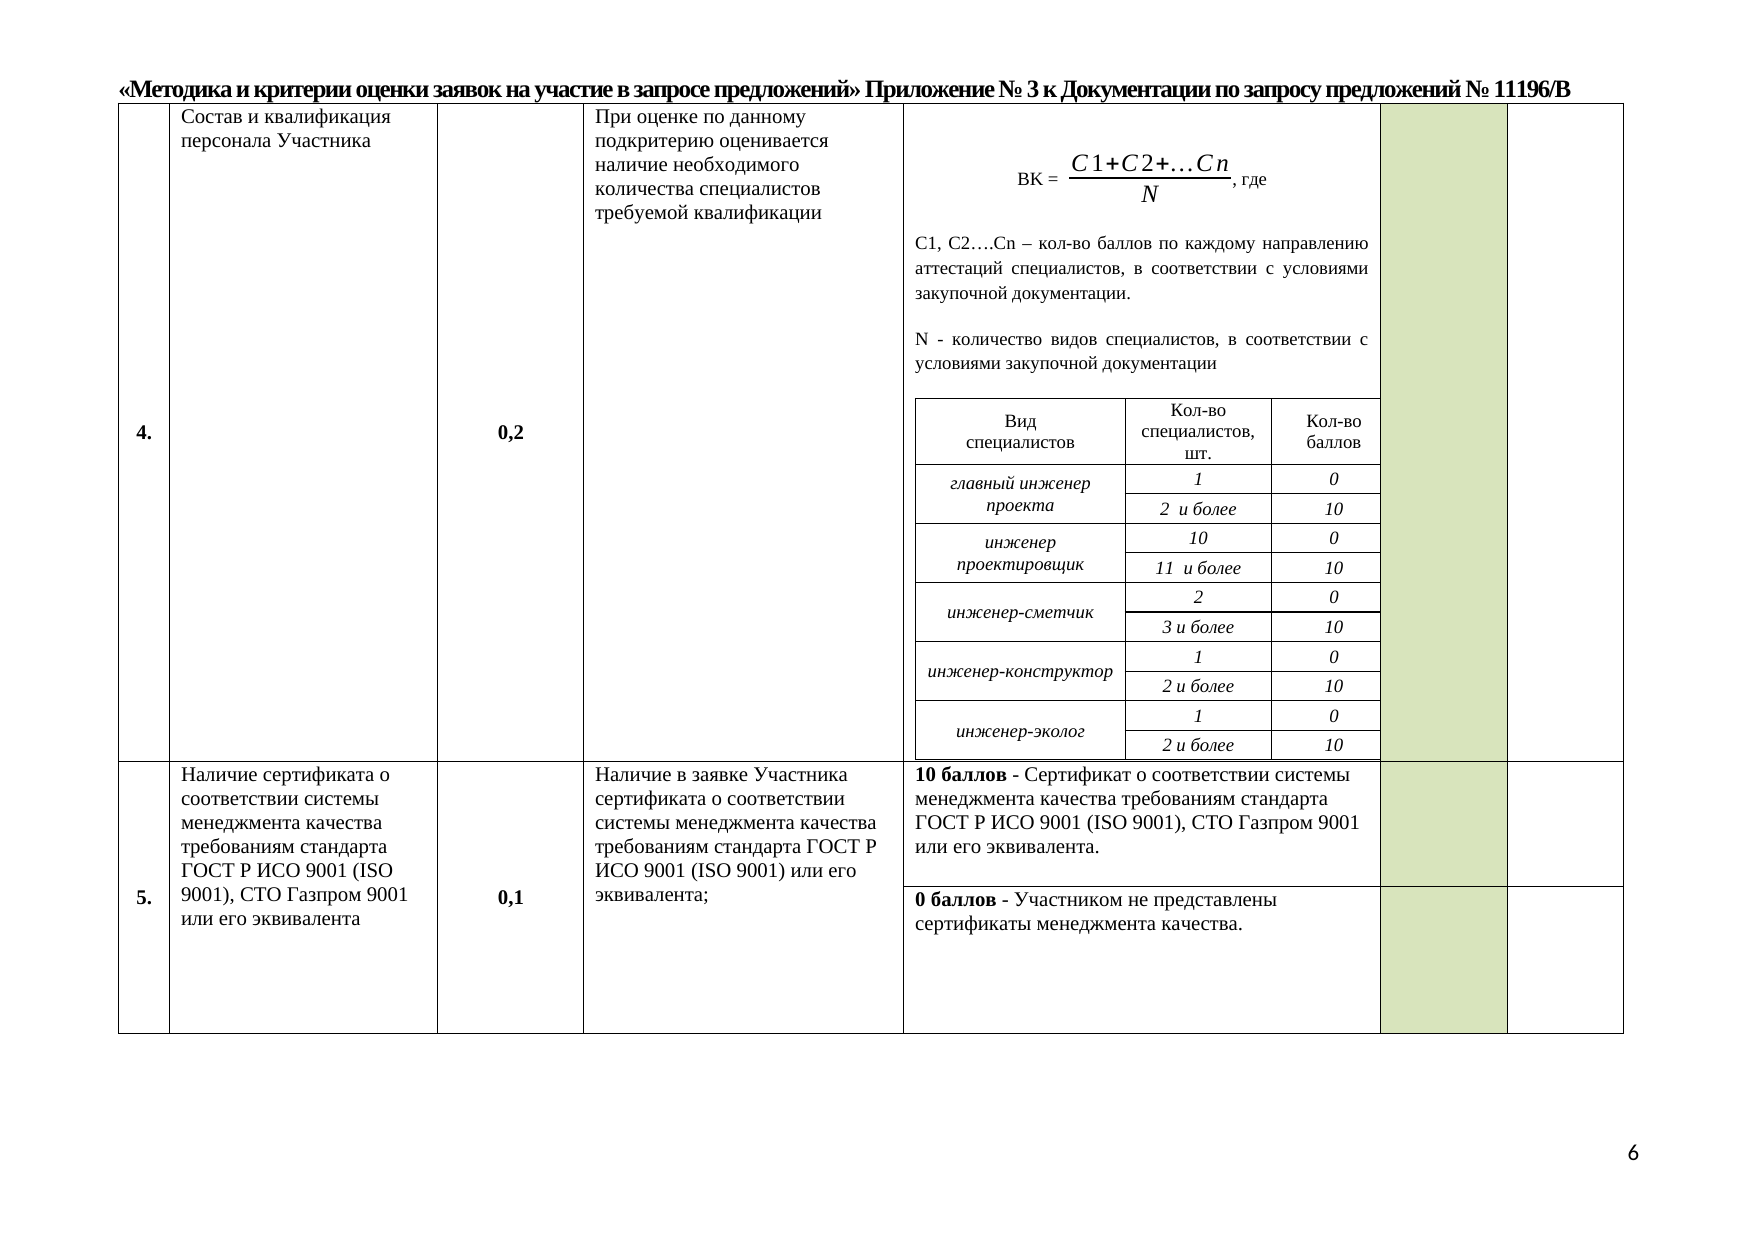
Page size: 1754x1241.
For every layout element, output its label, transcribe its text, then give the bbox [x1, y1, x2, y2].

table_cell [1381, 762, 1507, 886]
table_cell При оценке по данному подкритерию оценивается наличие необходимого количества специалистов требуемой квалификации [584, 104, 903, 761]
table_cell 10 баллов - Сертификат о соответствии системы менеджмента качества требованиям стандарта ГОСТ Р ИСО 9001 (ISO 9001), СТО Газпром 9001 или его эквивалента. [904, 762, 1380, 886]
table_cell [1508, 887, 1623, 1033]
table_cell [1381, 104, 1507, 761]
table_cell 0,1 [438, 762, 583, 1033]
table_cell Наличие сертификата о соответствии системы менеджмента качества требованиям стандарта ГОСТ Р ИСО 9001 (ISO 9001), СТО Газпром 9001 или его эквивалента [170, 762, 437, 1033]
table_cell 5. [119, 762, 169, 1033]
table_cell [1381, 887, 1507, 1033]
table_cell Состав и квалификация персонала Участника [170, 104, 437, 761]
table_cell 4. [119, 104, 169, 761]
table_cell 0 баллов - Участником не представлены сертификаты менеджмента качества. [904, 887, 1380, 1033]
table_cell [1508, 104, 1623, 761]
table_cell [1508, 762, 1623, 886]
table_cell Наличие в заявке Участника сертификата о соответствии системы менеджмента качества требованиям стандарта ГОСТ Р ИСО 9001 (ISO 9001) или его эквивалента; [584, 762, 903, 1033]
table_cell BK = , где С1, С2….Сn – кол-во баллов по каждому направлению аттестаций специалистов, в соответствии с условиями закупочной документации. N - количество видов специалистов, в соответствии с условиями закупочной документации [904, 104, 1380, 761]
table_cell 0,2 [438, 104, 583, 761]
